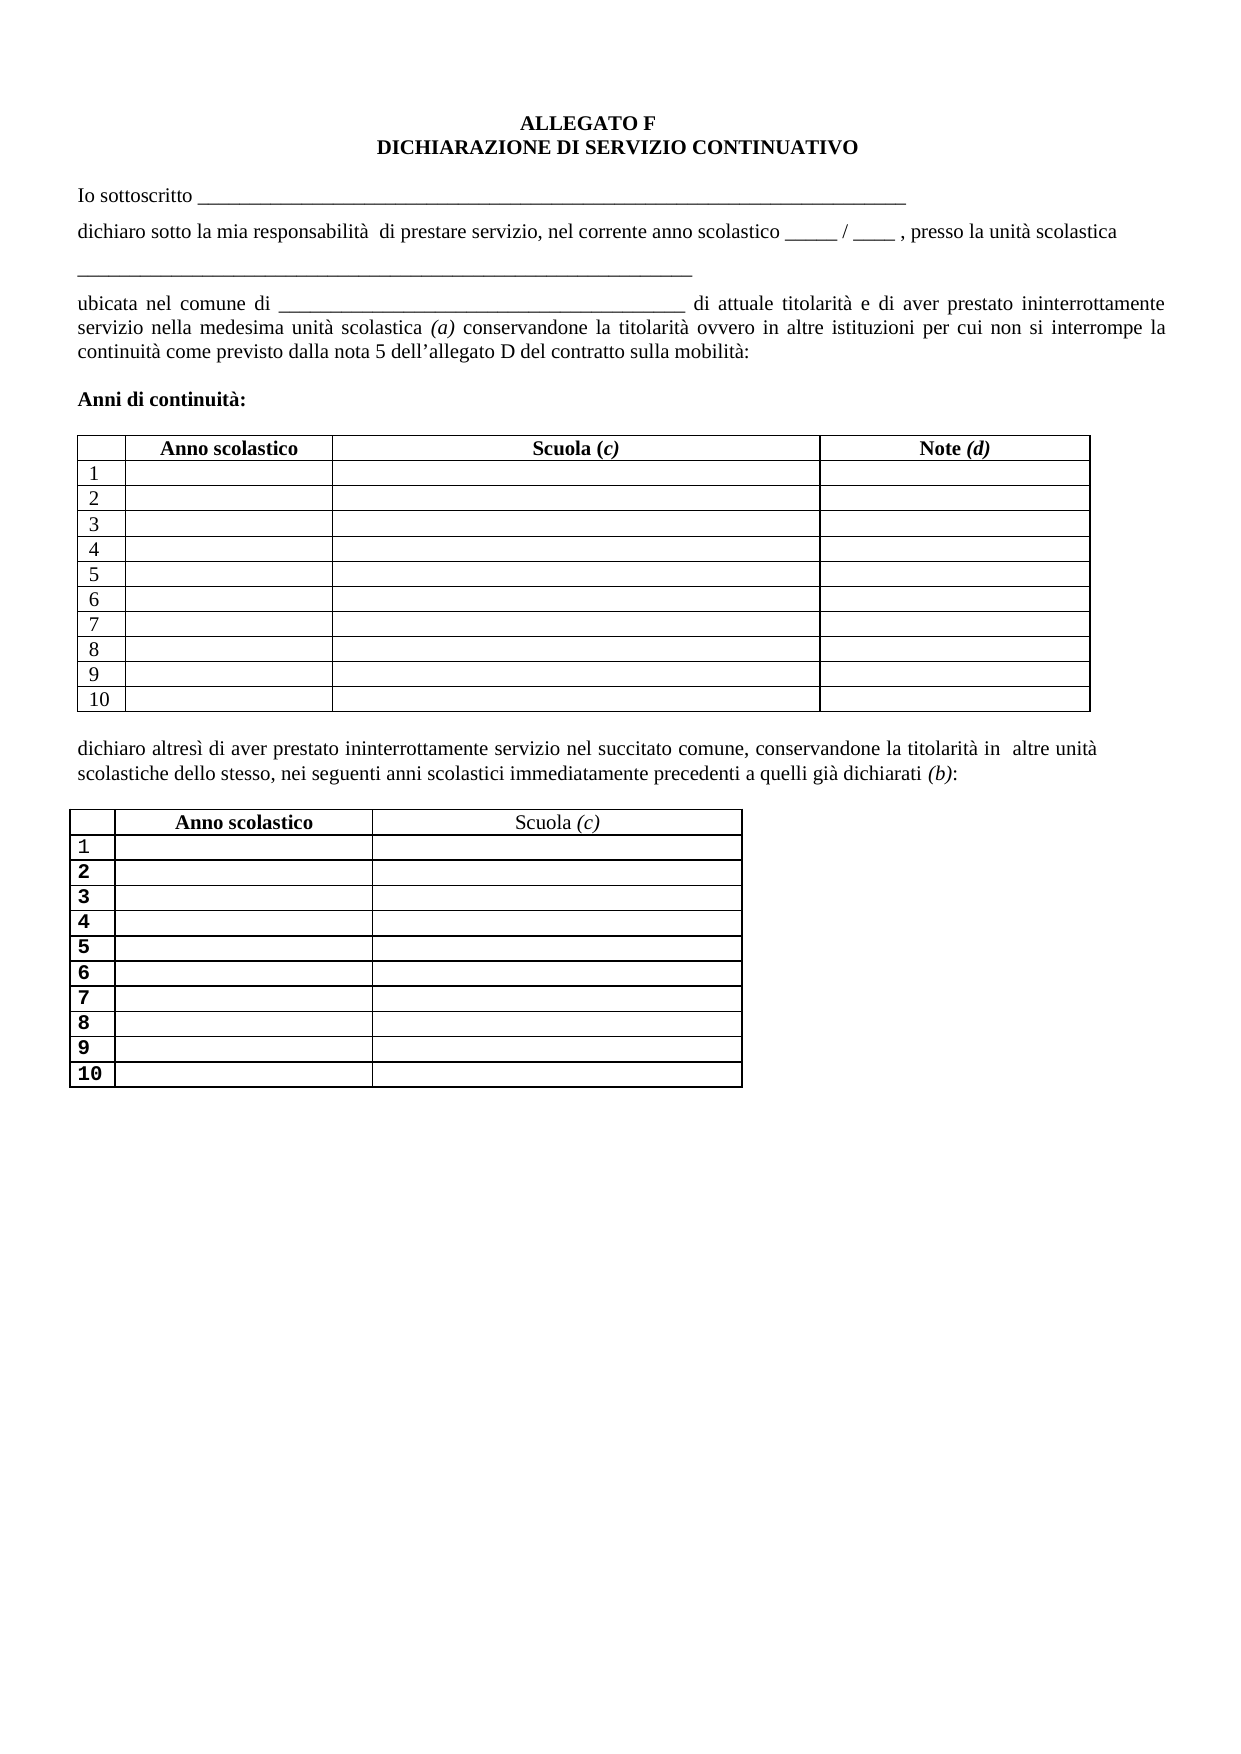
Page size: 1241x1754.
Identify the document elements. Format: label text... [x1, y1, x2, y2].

table_cell 1 [71, 836, 114, 859]
table_cell [333, 537, 819, 561]
table_cell [116, 861, 372, 884]
table_cell 6 [71, 962, 114, 985]
table_cell [821, 511, 1089, 536]
table_cell [333, 511, 819, 536]
text ubicata nel comune di _______________________________________ di attuale titolarità e di aver prestato ininterrottamente servizio nella medesima unità scolastica (a) conservandone la titolarità ovvero in altre istituzioni per cui non si interrompe la continuità come previsto dalla nota 5 dell’allegato D del contratto sulla mobilità: [77, 291, 1167, 363]
table_cell [821, 562, 1089, 586]
table_cell 8 [71, 1012, 114, 1036]
table_cell 4 [78, 537, 125, 561]
table_cell [821, 486, 1089, 510]
table_cell 9 [78, 662, 125, 686]
table_cell [333, 637, 819, 661]
table_cell [116, 962, 372, 985]
table_cell [373, 962, 741, 985]
text ALLEGATO F [446, 111, 1158, 135]
table_header Note (d) [821, 436, 1089, 460]
table_cell 2 [78, 486, 125, 510]
table_cell 2 [71, 861, 114, 884]
table_cell [821, 637, 1089, 661]
table_cell [126, 486, 332, 510]
table_cell [116, 1063, 372, 1086]
table_cell 3 [71, 886, 114, 910]
table_cell [126, 562, 332, 586]
table_cell [373, 937, 741, 960]
table_cell 1 [78, 461, 125, 485]
table_cell [126, 687, 332, 711]
table_cell [821, 537, 1089, 561]
table_header Scuola (c) [373, 810, 741, 834]
table_header Anno scolastico [126, 436, 332, 460]
table_header [71, 810, 114, 834]
table_cell [373, 1063, 741, 1086]
table_header Scuola (c) [333, 436, 819, 460]
table_cell 6 [78, 587, 125, 611]
table_cell [373, 886, 741, 910]
table_cell [373, 987, 741, 1011]
table_cell [116, 1037, 372, 1061]
table_cell [116, 987, 372, 1011]
table_cell 9 [71, 1037, 114, 1061]
table_cell [821, 662, 1089, 686]
table_cell [373, 861, 741, 884]
table_cell [333, 587, 819, 611]
table_cell 7 [78, 612, 125, 636]
table_cell [333, 612, 819, 636]
table_cell [821, 587, 1089, 611]
table_cell [126, 662, 332, 686]
table_cell [373, 1037, 741, 1061]
table_cell [126, 511, 332, 536]
table_cell [333, 687, 819, 711]
table_cell [373, 911, 741, 935]
table_cell [333, 562, 819, 586]
table_cell [116, 911, 372, 935]
table_cell 10 [78, 687, 125, 711]
table_header [78, 436, 125, 460]
table_cell [126, 637, 332, 661]
table_cell 8 [78, 637, 125, 661]
table_cell 4 [71, 911, 114, 935]
text DICHIARAZIONE DI SERVIZIO CONTINUATIVO [77, 135, 1158, 159]
table_cell [333, 486, 819, 510]
table_cell [126, 587, 332, 611]
table_header Anno scolastico [116, 810, 372, 834]
table_cell [116, 1012, 372, 1036]
table_cell 7 [71, 987, 114, 1011]
table_cell [116, 937, 372, 960]
table_cell [821, 687, 1089, 711]
text dichiaro sotto la mia responsabilità di prestare servizio, nel corrente anno scolastico _____ / ____ , presso la unità scolastica ___________________________________________________________ [77, 219, 1158, 279]
table_cell [373, 1012, 741, 1036]
table_cell [821, 461, 1089, 485]
table_cell [116, 886, 372, 910]
table_cell [126, 612, 332, 636]
table_cell [333, 662, 819, 686]
table_cell 10 [71, 1063, 114, 1086]
table_cell [333, 461, 819, 485]
text Io sottoscritto ____________________________________________________________________ [77, 183, 1158, 207]
table_cell [373, 836, 741, 859]
text dichiaro altresì di aver prestato ininterrottamente servizio nel succitato comune, conservandone la titolarità in altre unità scolastiche dello stesso, nei seguenti anni scolastici immediatamente precedenti a quelli già dichiarati (b): [77, 736, 1099, 784]
table_cell [126, 461, 332, 485]
table_cell [126, 537, 332, 561]
table_cell 5 [71, 937, 114, 960]
table_cell 5 [78, 562, 125, 586]
table_cell [116, 836, 372, 859]
table_cell 3 [78, 511, 125, 536]
table_cell [821, 612, 1089, 636]
text Anni di continuità: [77, 387, 1099, 411]
